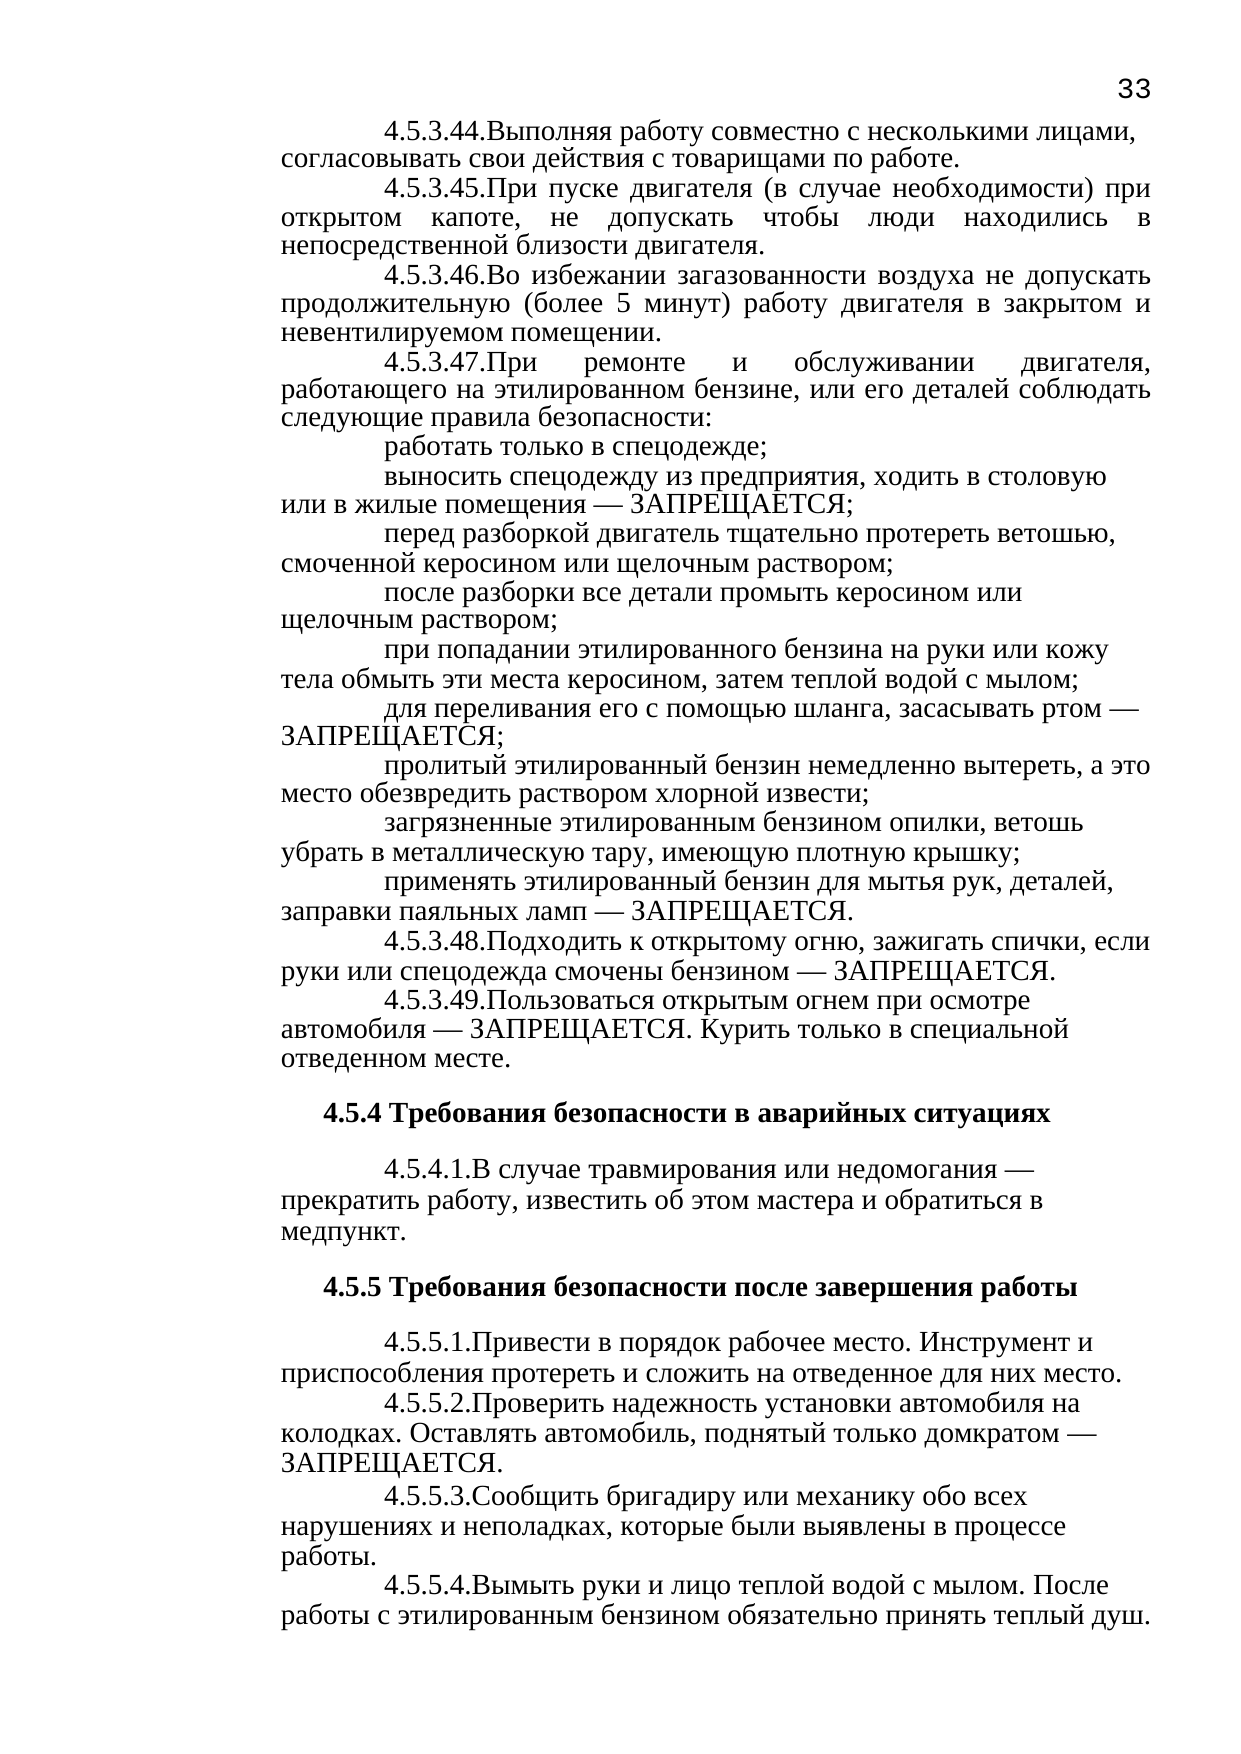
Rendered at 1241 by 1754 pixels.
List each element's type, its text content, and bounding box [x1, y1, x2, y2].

text 4.5.5 Требования безопасности после завершения работы [177, 1271, 1152, 1302]
text 4.5.3.49.Пользоваться открытым огнем при осмотре автомобиля — ЗАПРЕЩАЕТСЯ. Курить только в специальной отведенном месте. [281, 986, 1152, 1073]
text загрязненные этилированным бензином опилки, ветошь убрать в металлическую тару, имеющую плотную крышку; [281, 808, 1152, 867]
text выносить спецодежду из предприятия, ходить в столовую или в жилые помещения — ЗАПРЕЩАЕТСЯ; [281, 464, 1152, 519]
text работать только в спецодежде; [281, 433, 1152, 461]
text при попадании этилированного бензина на руки или кожу тела обмыть эти места керосином, затем теплой водой с мылом; [281, 634, 1152, 694]
text 4.5.5.4.Вымыть руки и лицо теплой водой с мылом. После работы с этилированным бензином обязательно принять теплый душ. [281, 1571, 1152, 1630]
text пролитый этилированный бензин немедленно вытереть, а это место обезвредить раствором хлорной извести; [281, 751, 1152, 808]
text 4.5.3.47.При ремонте и обслуживании двигателя, работающего на этилированном бензине, или его деталей соблюдать следующие правила безопасности: [281, 349, 1152, 432]
text 4.5.3.48.Подходить к открытому огню, зажигать спички, если руки или спецодежда смочены бензином — ЗАПРЕЩАЕТСЯ. [281, 926, 1152, 986]
text 4.5.4.1.В случае травмирования или недомогания — прекратить работу, известить об этом мастера и обратиться в медпункт. [281, 1154, 1152, 1247]
text 4.5.5.1.Привести в порядок рабочее место. Инструмент и приспособления протереть и сложить на отведенное для них место. [281, 1327, 1152, 1388]
text после разборки все детали промыть керосином или щелочным раствором; [281, 579, 1152, 634]
text 4.5.5.3.Сообщить бригадиру или механику обо всех нарушениях и неполадках, которые были выявлены в процессе работы. [281, 1481, 1152, 1571]
text 4.5.3.45.При пуске двигателя (в случае необходимости) при открытом капоте, не допускать чтобы люди находились в непосредственной близости двигателя. [281, 175, 1152, 260]
text 4.5.4 Требования безопасности в аварийных ситуациях [177, 1098, 1152, 1129]
text 4.5.3.44.Выполняя работу совместно с несколькими лицами, согласовывать свои действия с товарищами по работе. [281, 118, 1152, 173]
text для переливания его с помощью шланга, засасывать ртом — ЗАПРЕЩАЕТСЯ; [281, 694, 1152, 751]
text 4.5.3.46.Во избежании загазованности воздуха не допускать продолжительную (более 5 минут) работу двигателя в закрытом и невентилируемом помещении. [281, 261, 1152, 347]
text применять этилированный бензин для мытья рук, деталей, заправки паяльных ламп — ЗАПРЕЩАЕТСЯ. [281, 867, 1152, 926]
text перед разборкой двигатель тщательно протереть ветошью, смоченной керосином или щелочным раствором; [281, 519, 1152, 579]
text 4.5.5.2.Проверить надежность установки автомобиля на колодках. Оставлять автомобиль, поднятый только домкратом — ЗАПРЕЩАЕТСЯ. [281, 1388, 1152, 1478]
